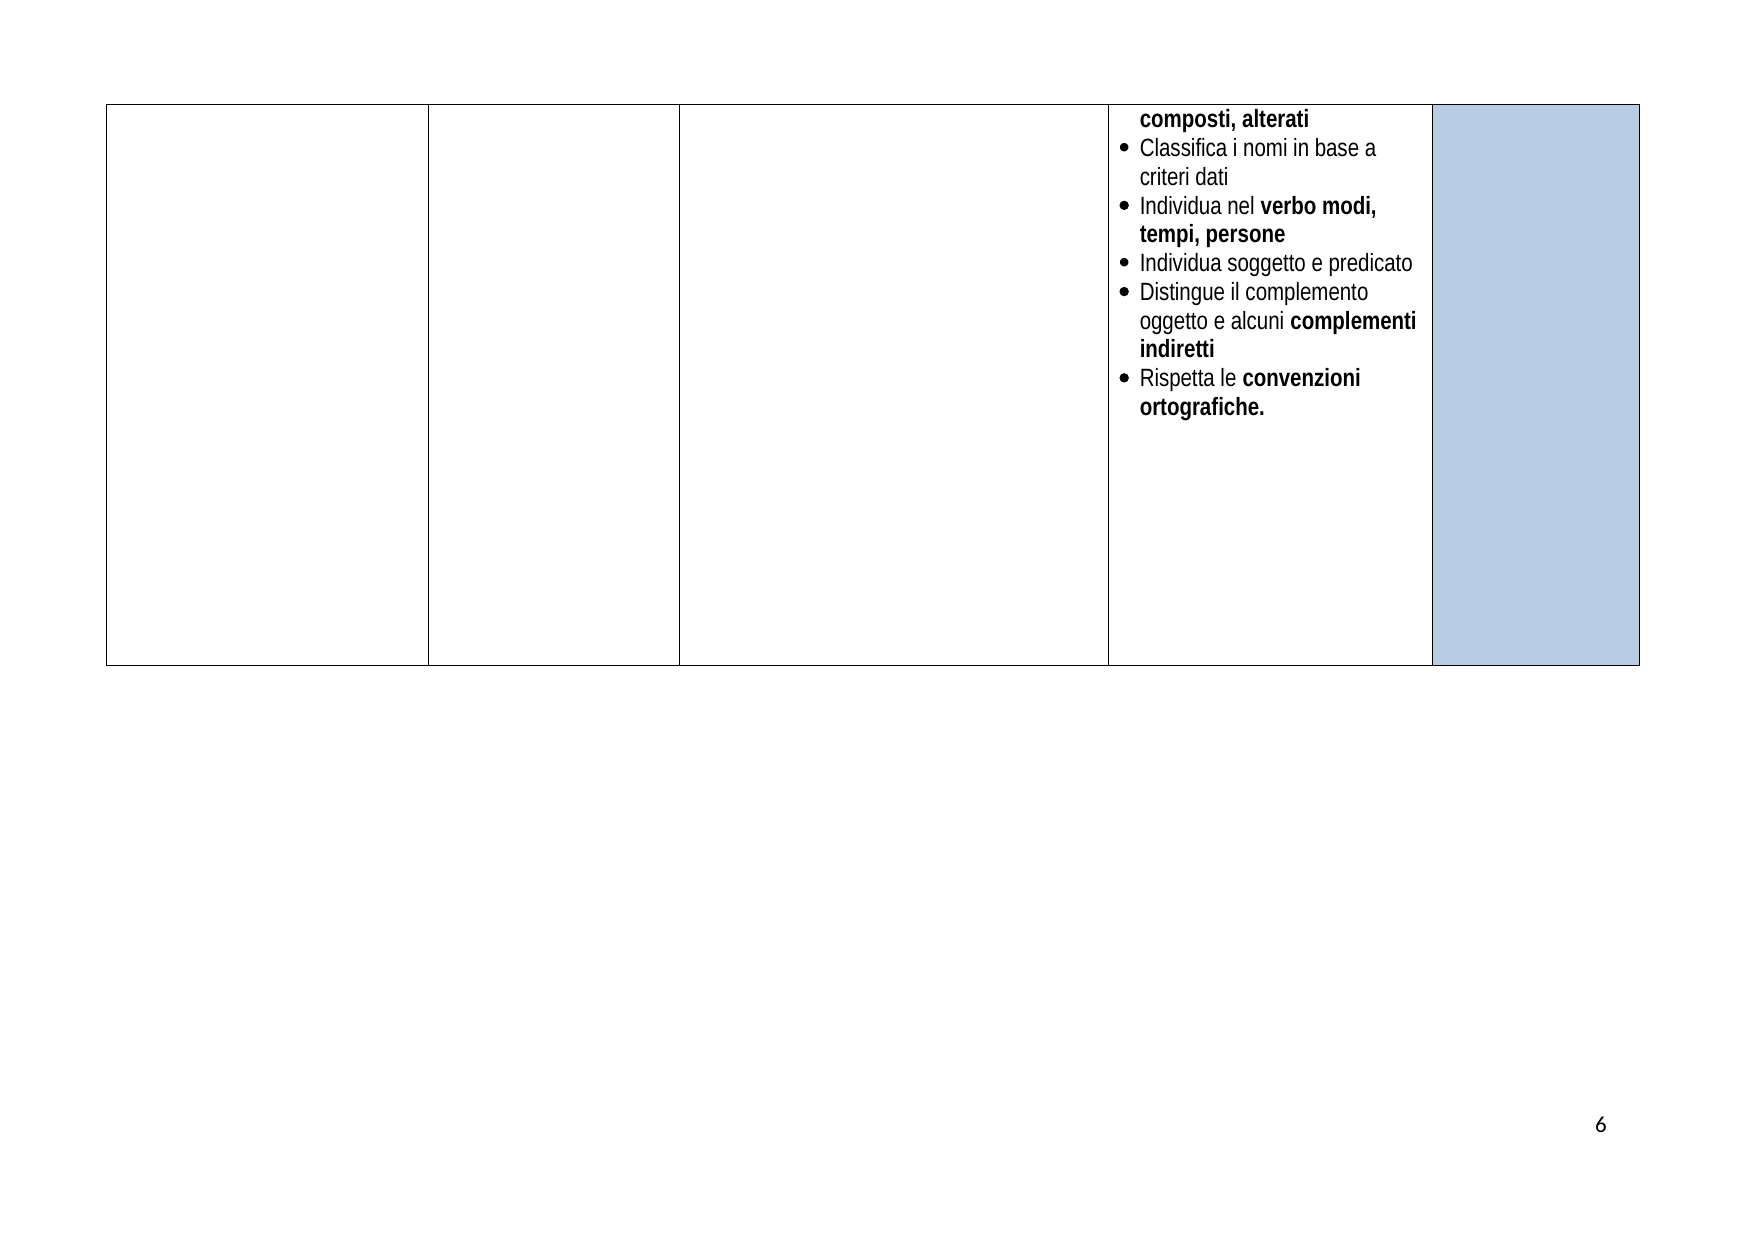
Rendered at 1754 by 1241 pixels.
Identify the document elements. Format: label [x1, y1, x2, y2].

table_cell [429, 105, 679, 665]
table_cell [680, 105, 1108, 665]
